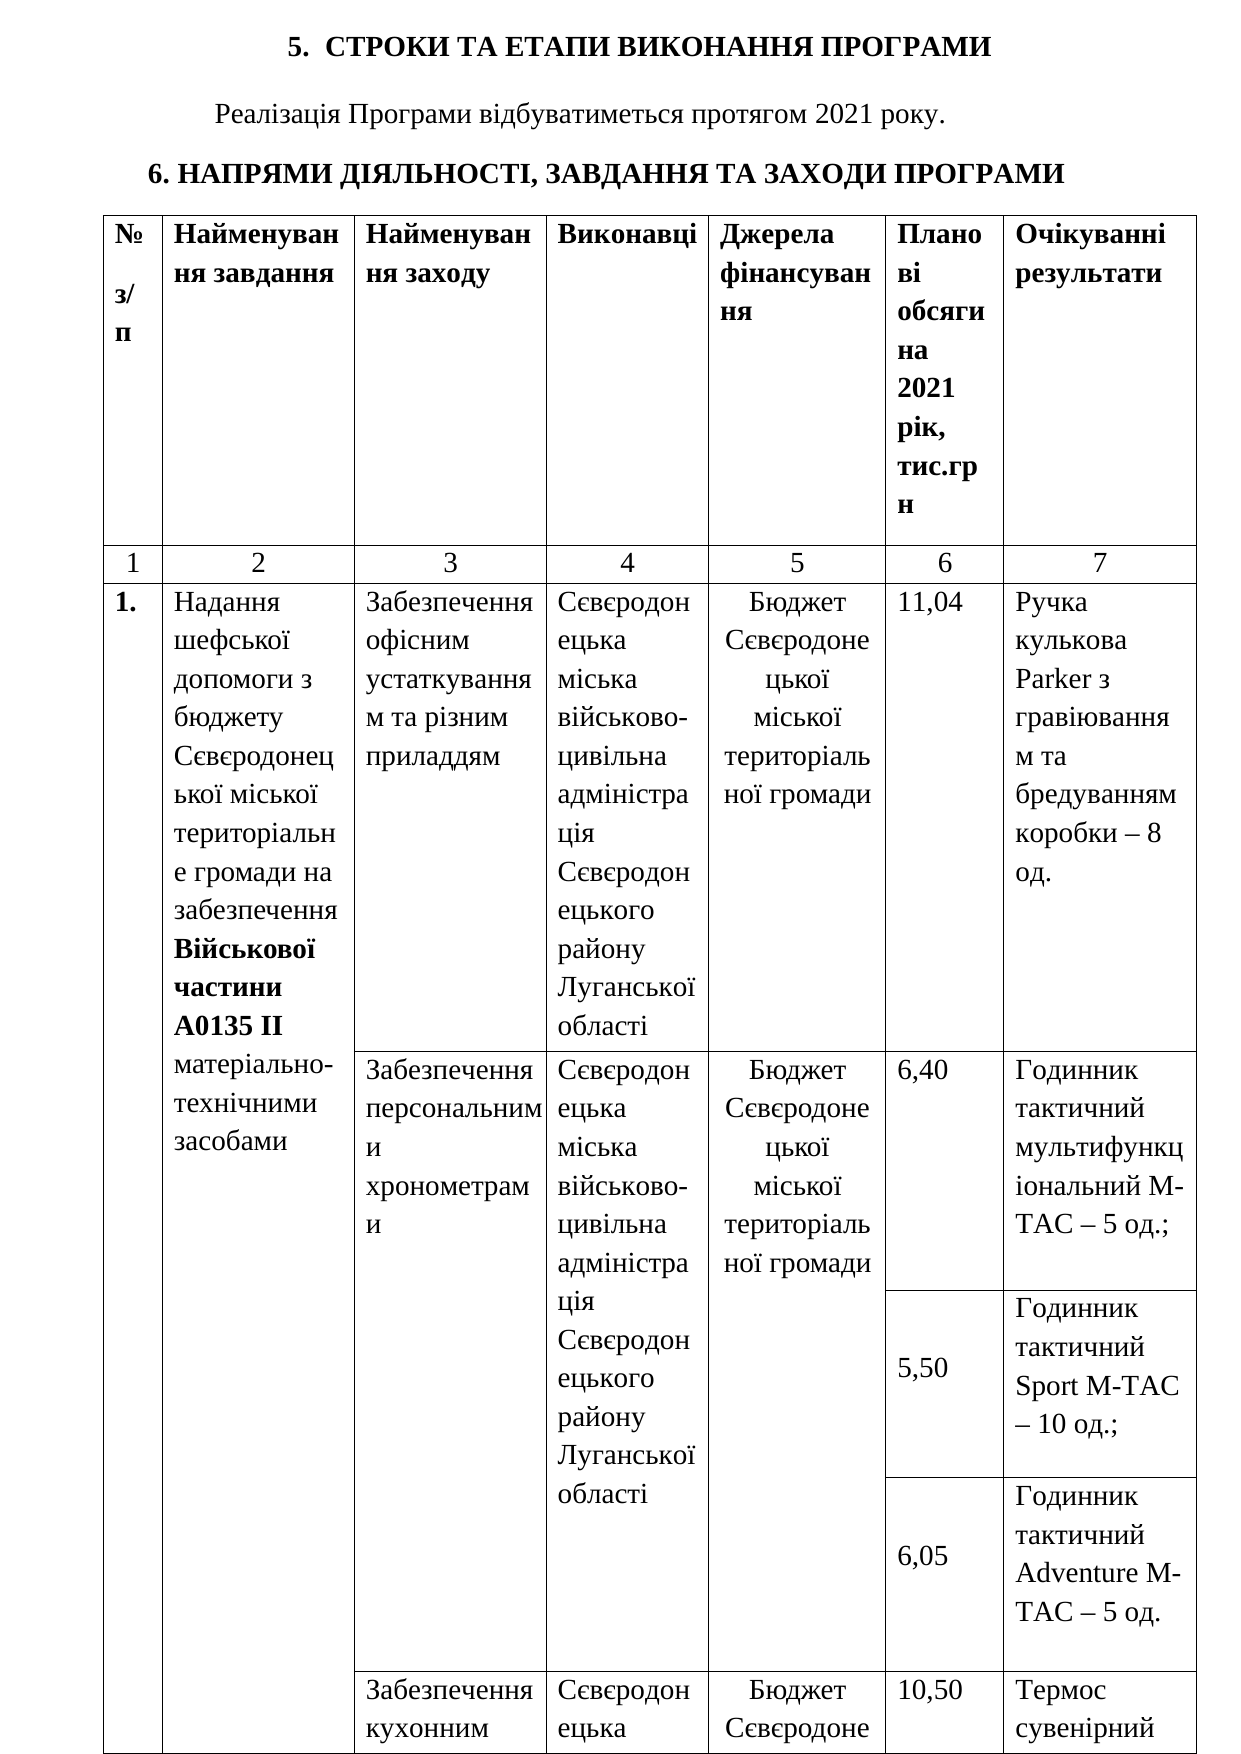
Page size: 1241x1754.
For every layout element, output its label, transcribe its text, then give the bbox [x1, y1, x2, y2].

table_cell 1. [104, 584, 162, 1753]
table_cell 3 [355, 546, 546, 583]
table_cell 5,50 [886, 1291, 1003, 1477]
table_cell Бюджет Сєвєродонецької міської територіальної громади [709, 584, 885, 1051]
table_cell 10,50 [886, 1672, 1003, 1753]
table_header Найменування заходу [355, 216, 546, 544]
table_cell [547, 1052, 708, 1671]
table_cell 1 [104, 546, 162, 583]
list НАПРЯМИ ДІЯЛЬНОСТІ, ЗАВДАННЯ ТА ЗАХОДИ ПРОГРАМИ [148, 156, 1181, 189]
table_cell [547, 1672, 708, 1753]
text Реалізація Програми відбуватиметься протягом 2021 року. [177, 97, 1181, 130]
table_header Очікуванні результати [1004, 216, 1196, 544]
table_cell Сєвєродонецька міська військово-цивільна адміністрація Сєвєродонецького району Луганської області [547, 584, 708, 1051]
table_header Планові обсяги на 2021 рік, тис.грн [886, 216, 1003, 544]
table_header Найменування завдання [163, 216, 354, 544]
table_cell Годинник тактичний Sport M-TAC – 10 од.; [1004, 1291, 1196, 1477]
table_cell Забезпечення персональними хронометрами [355, 1052, 546, 1671]
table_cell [709, 1672, 885, 1753]
table_cell 4 [547, 546, 708, 583]
table_cell 6,05 [886, 1478, 1003, 1671]
table_header Виконавці [547, 216, 708, 544]
table_cell 7 [1004, 546, 1196, 583]
table_cell Годинник тактичний мультифункціональний М-ТАС – 5 од.; [1004, 1052, 1196, 1289]
table_header Джерела фінансування [709, 216, 885, 544]
table_cell 5 [709, 546, 885, 583]
list СТРОКИ ТА ЕТАПИ ВИКОНАННЯ ПРОГРАМИ [287, 29, 1181, 63]
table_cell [709, 1052, 885, 1671]
table_cell 2 [163, 546, 354, 583]
table_cell Надання шефської допомоги з бюджету Сєвєродонецької міської територіальне громади на забезпечення Військової частини А0135 ІІ матеріально-технічними засобами [163, 584, 354, 1753]
table_cell Забезпечення офісним устаткуванням та різним приладдям [355, 584, 546, 1051]
table_cell 6 [886, 546, 1003, 583]
table_cell Ручка кулькова Parker з гравіюванням та бредуванням коробки – 8 од. [1004, 584, 1196, 1051]
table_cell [355, 1672, 546, 1753]
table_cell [1004, 1672, 1196, 1753]
table_cell Годинник тактичний Adventure M-TAC – 5 од. [1004, 1478, 1196, 1671]
table_header № з/п [104, 216, 162, 544]
table_cell 6,40 [886, 1052, 1003, 1289]
table_cell 11,04 [886, 584, 1003, 1051]
